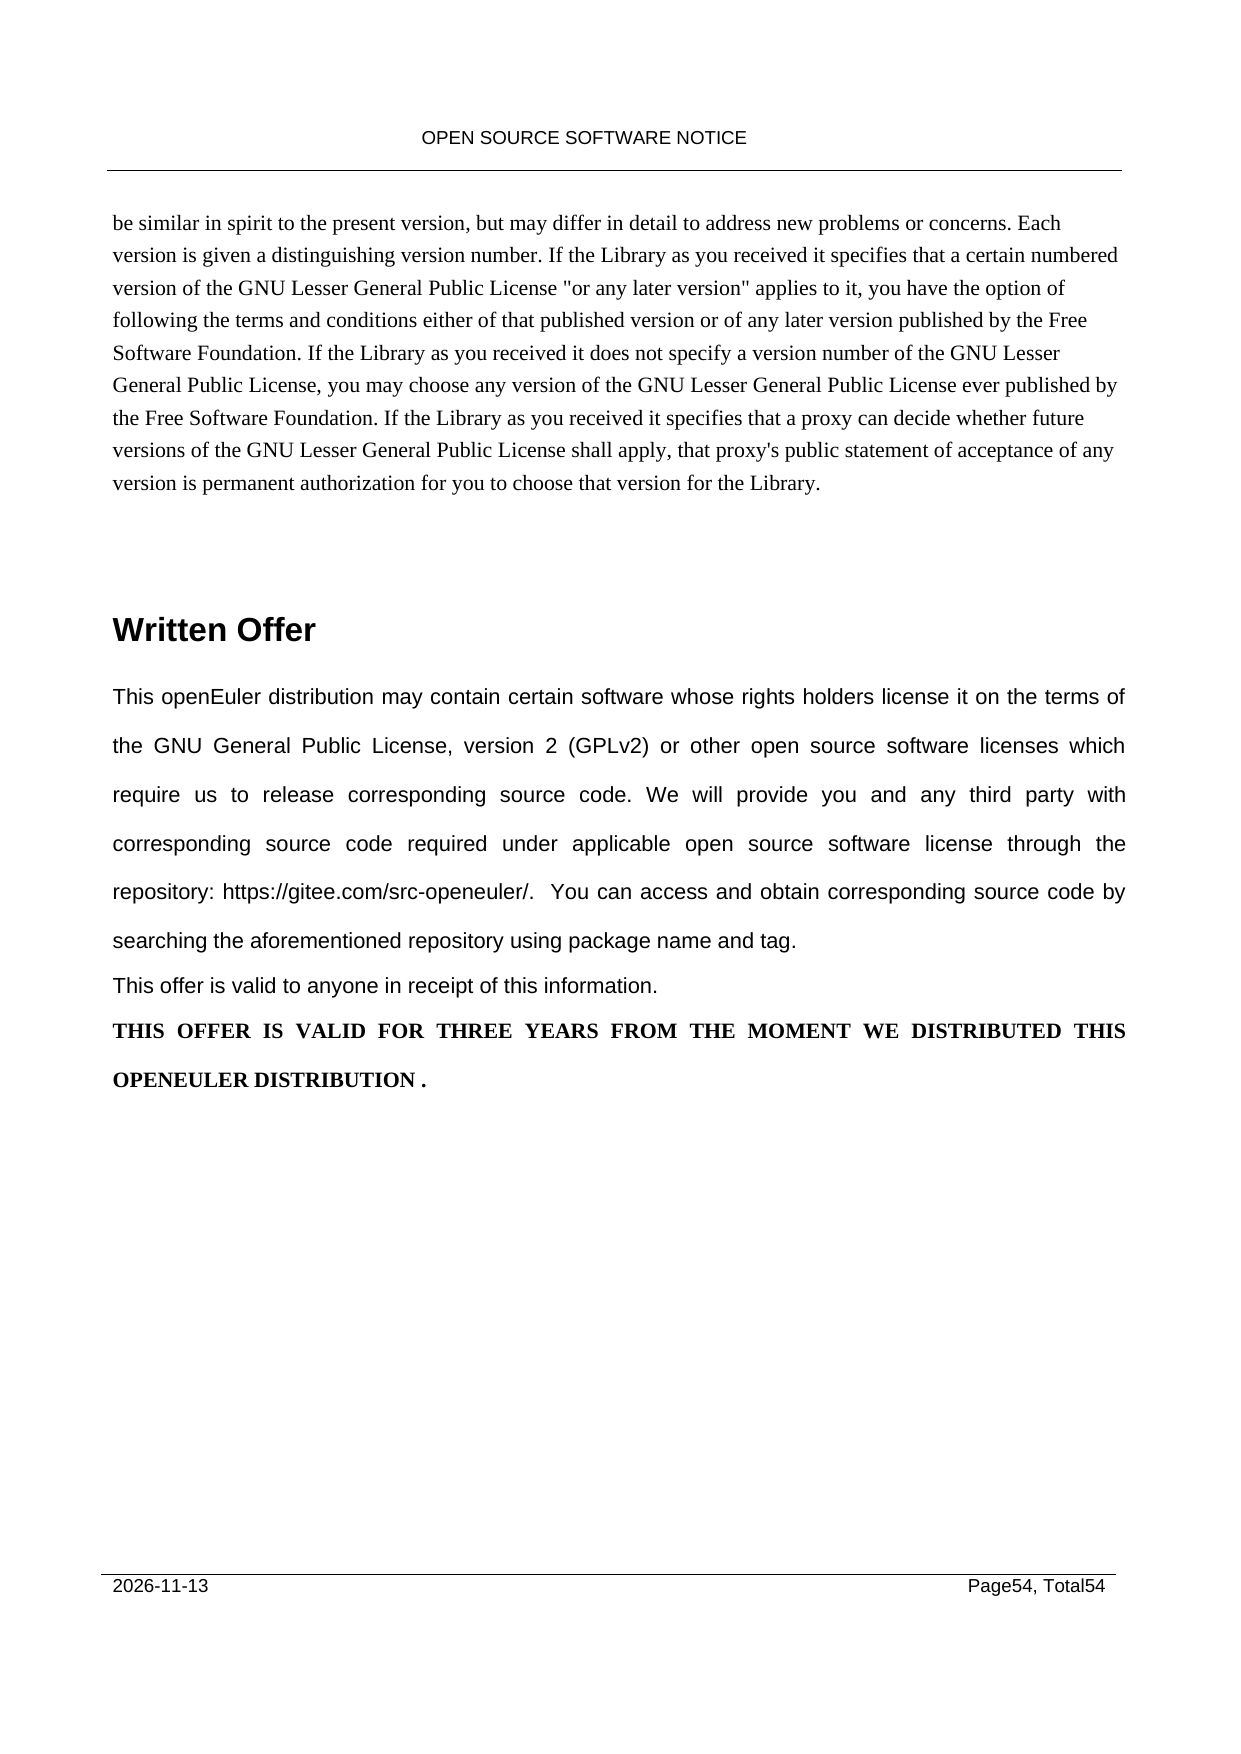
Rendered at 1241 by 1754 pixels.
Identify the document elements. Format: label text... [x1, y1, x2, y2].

text Written Offer [112, 596, 1128, 661]
text This offer is valid to anyone in receipt of this information. [112, 969, 1128, 1002]
text THIS OFFER IS VALID FOR THREE YEARS FROM THE MOMENT WE DISTRIBUTED THIS OPENEULER DISTRIBUTION . [112, 1014, 1128, 1096]
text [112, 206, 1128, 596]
text This openEuler distribution may contain certain software whose rights holders license it on the terms of the GNU General Public License, version 2 (GPLv2) or other open source software licenses which require us to release corresponding source code. We will provide you and any third party with corresponding source code required under applicable open source software license through the repository: https://gitee.com/src-openeuler/. You can access and obtain corresponding source code by searching the aforementioned repository using package name and tag. [112, 681, 1128, 957]
